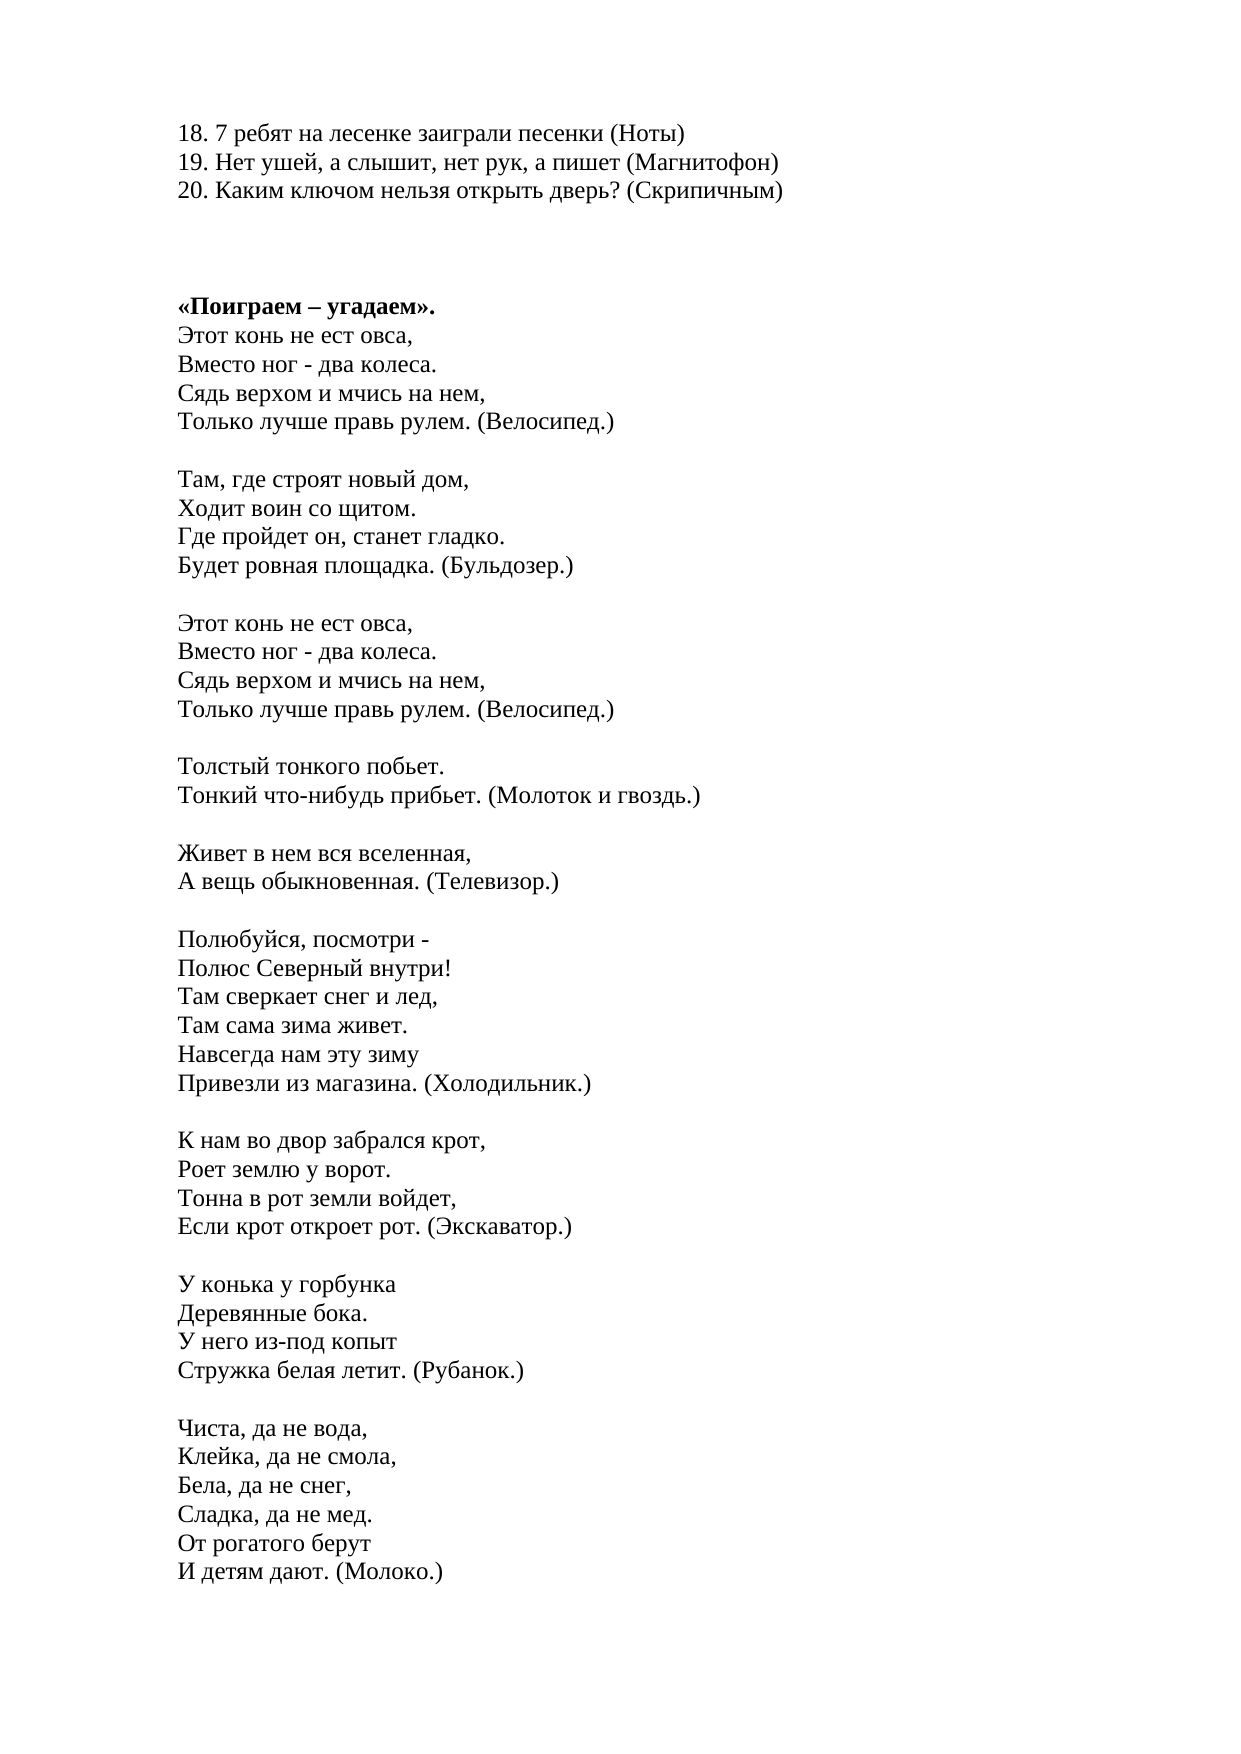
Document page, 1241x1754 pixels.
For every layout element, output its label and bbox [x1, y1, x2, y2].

text [177, 291, 1152, 1614]
text [177, 118, 1152, 204]
